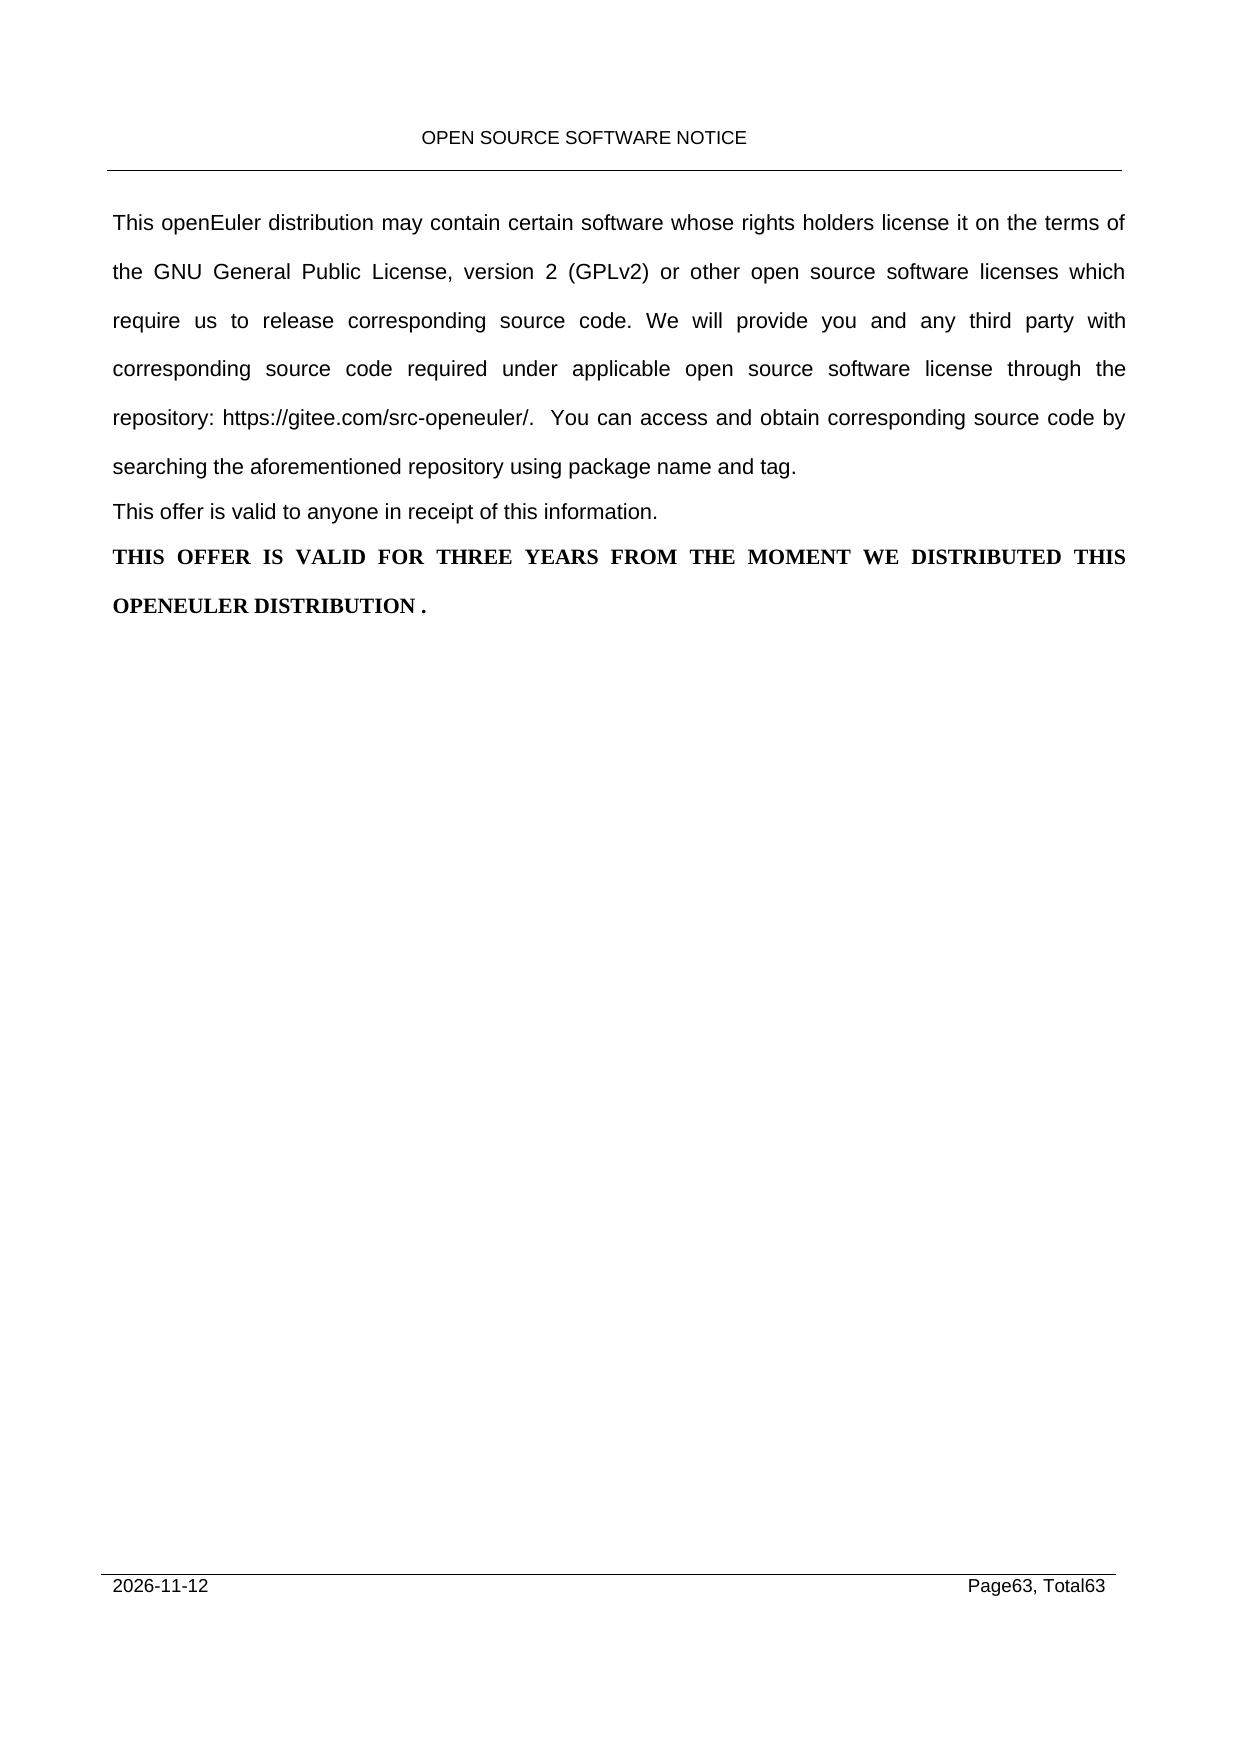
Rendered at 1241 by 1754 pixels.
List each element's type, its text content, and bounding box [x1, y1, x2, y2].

text This offer is valid to anyone in receipt of this information. [112, 495, 1128, 528]
text This openEuler distribution may contain certain software whose rights holders license it on the terms of the GNU General Public License, version 2 (GPLv2) or other open source software licenses which require us to release corresponding source code. We will provide you and any third party with corresponding source code required under applicable open source software license through the repository: https://gitee.com/src-openeuler/. You can access and obtain corresponding source code by searching the aforementioned repository using package name and tag. [112, 206, 1128, 483]
text THIS OFFER IS VALID FOR THREE YEARS FROM THE MOMENT WE DISTRIBUTED THIS OPENEULER DISTRIBUTION . [112, 540, 1128, 622]
